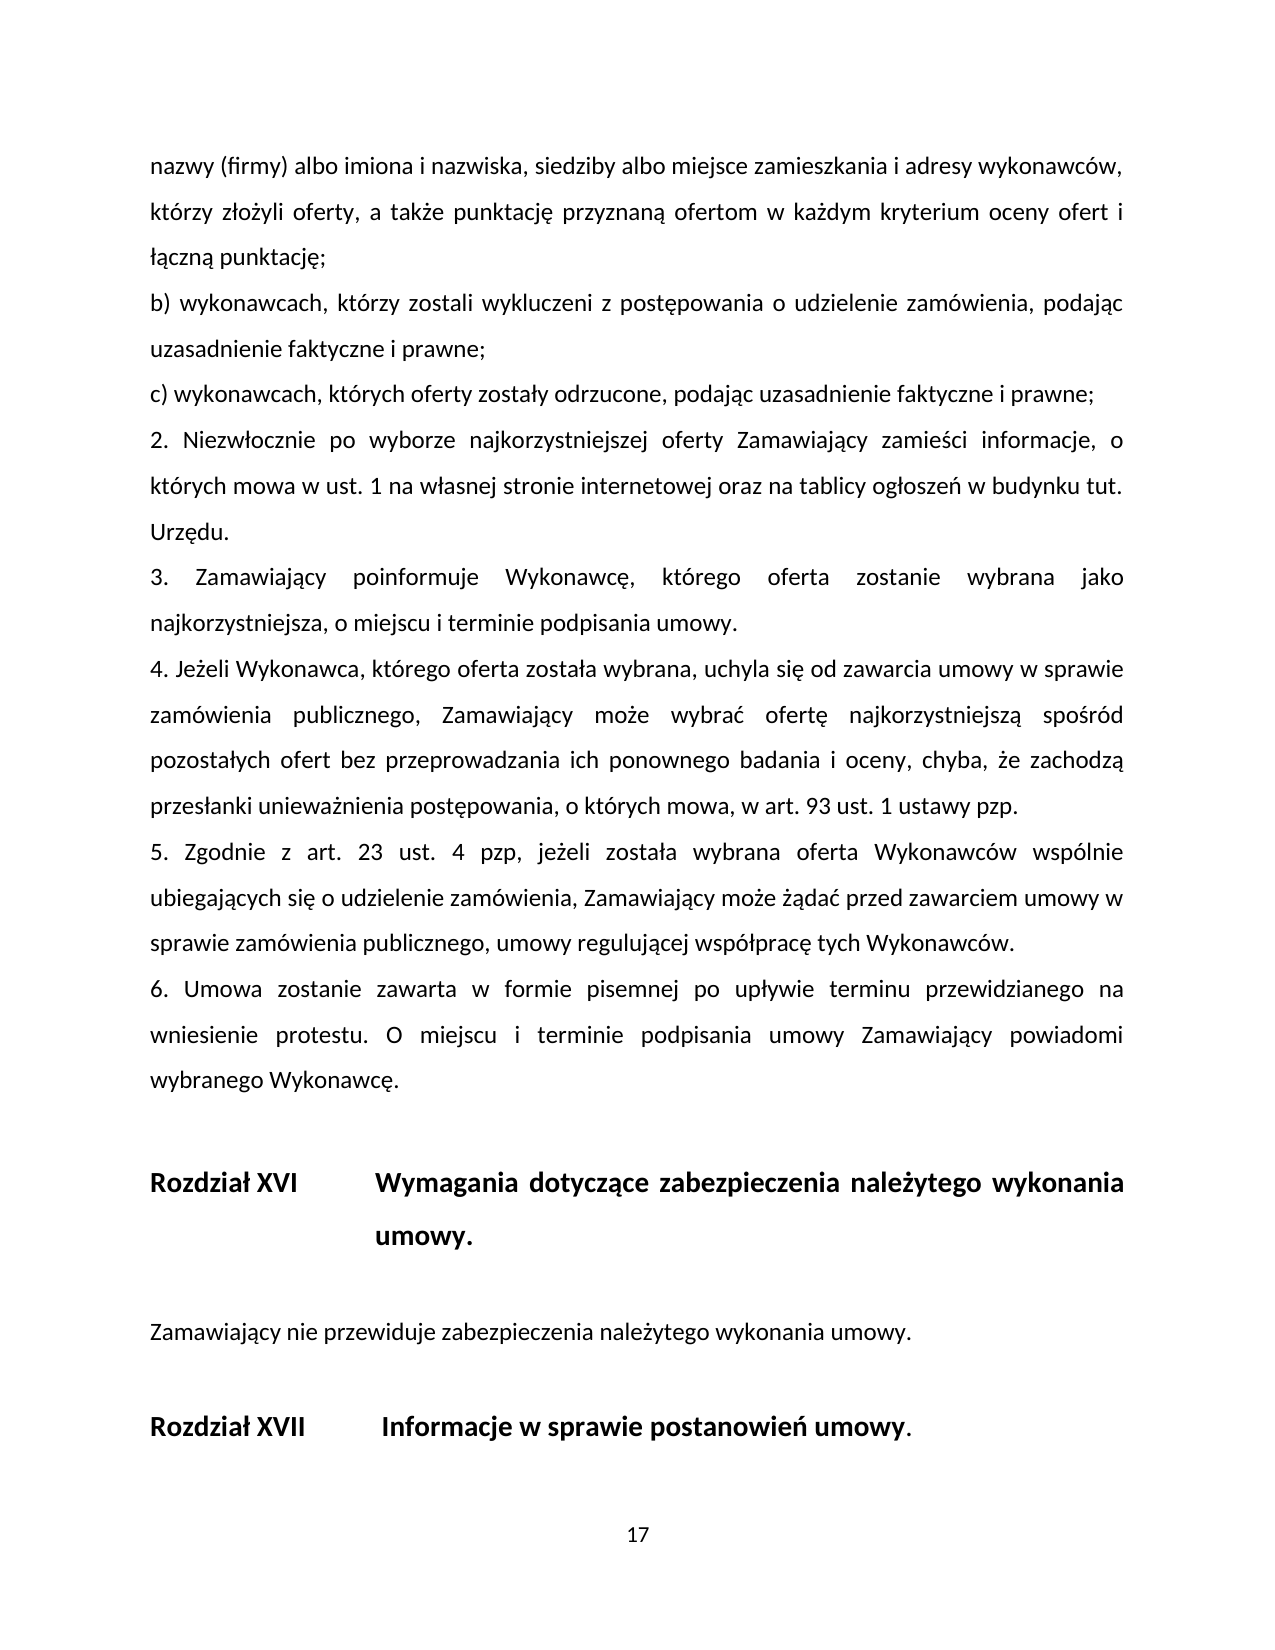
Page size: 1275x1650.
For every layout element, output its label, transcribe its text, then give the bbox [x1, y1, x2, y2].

text 6. Umowa zostanie zawarta w formie pisemnej po upływie terminu przewidzianego na wniesienie protestu. O miejscu i terminie podpisania umowy Zamawiający powiadomi wybranego Wykonawcę. [150, 973, 1125, 1095]
text 5. Zgodnie z art. 23 ust. 4 pzp, jeżeli została wybrana oferta Wykonawców wspólnie ubiegających się o udzielenie zamówienia, Zamawiający może żądać przed zawarciem umowy w sprawie zamówienia publicznego, umowy regulującej współpracę tych Wykonawców. [150, 836, 1125, 958]
text Zamawiający nie przewiduje zabezpieczenia należytego wykonania umowy. [150, 1316, 1125, 1347]
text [150, 150, 1125, 272]
text Rozdział XVI Wymagania dotyczące zabezpieczenia należytego wykonania umowy. [150, 1164, 1125, 1253]
text b) wykonawcach, którzy zostali wykluczeni z postępowania o udzielenie zamówienia, podając uzasadnienie faktyczne i prawne; [150, 287, 1125, 363]
text 3. Zamawiający poinformuje Wykonawcę, którego oferta zostanie wybrana jako najkorzystniejsza, o miejscu i terminie podpisania umowy. [150, 562, 1125, 638]
text Rozdział XVII Informacje w sprawie postanowień umowy. [150, 1408, 1125, 1443]
text 2. Niezwłocznie po wyborze najkorzystniejszej oferty Zamawiający zamieści informacje, o których mowa w ust. 1 na własnej stronie internetowej oraz na tablicy ogłoszeń w budynku tut. Urzędu. [150, 424, 1125, 546]
text c) wykonawcach, których oferty zostały odrzucone, podając uzasadnienie faktyczne i prawne; [150, 379, 1125, 409]
text 4. Jeżeli Wykonawca, którego oferta została wybrana, uchyla się od zawarcia umowy w sprawie zamówienia publicznego, Zamawiający może wybrać ofertę najkorzystniejszą spośród pozostałych ofert bez przeprowadzania ich ponownego badania i oceny, chyba, że zachodzą przesłanki unieważnienia postępowania, o których mowa, w art. 93 ust. 1 ustawy pzp. [150, 653, 1125, 821]
